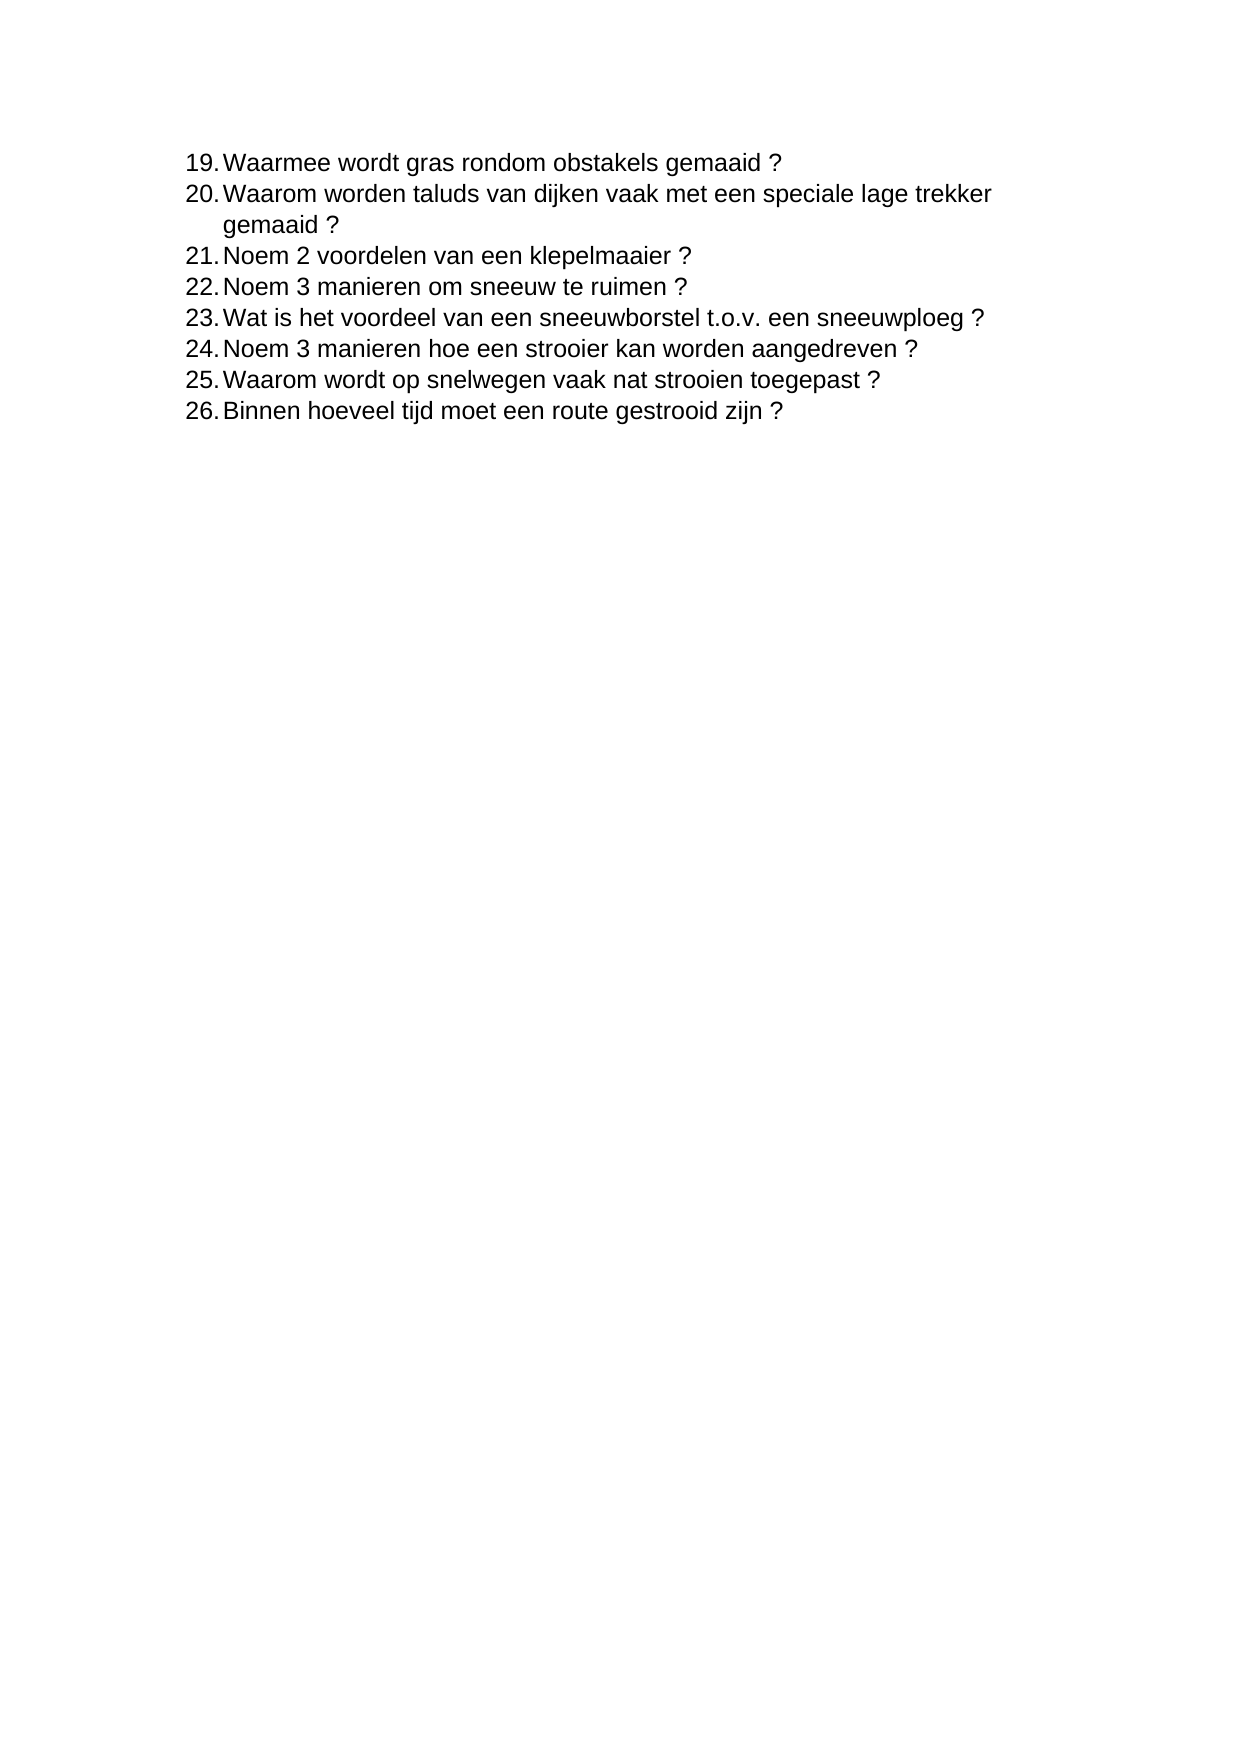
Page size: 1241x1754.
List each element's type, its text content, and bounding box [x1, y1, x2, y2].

list Noem 3 manieren hoe een strooier kan worden aangedreven ? [185, 334, 1093, 363]
list Waarom wordt op snelwegen vaak nat strooien toegepast ? [185, 365, 1093, 394]
list Waarom worden taluds van dijken vaak met een speciale lage trekker gemaaid ? [185, 179, 1093, 238]
list Wat is het voordeel van een sneeuwborstel t.o.v. een sneeuwploeg ? [185, 303, 1093, 332]
list Binnen hoeveel tijd moet een route gestrooid zijn ? [185, 396, 1093, 425]
list Noem 2 voordelen van een klepelmaaier ? [185, 241, 1093, 269]
list Waarmee wordt gras rondom obstakels gemaaid ? [185, 148, 1093, 176]
list Noem 3 manieren om sneeuw te ruimen ? [185, 272, 1093, 301]
